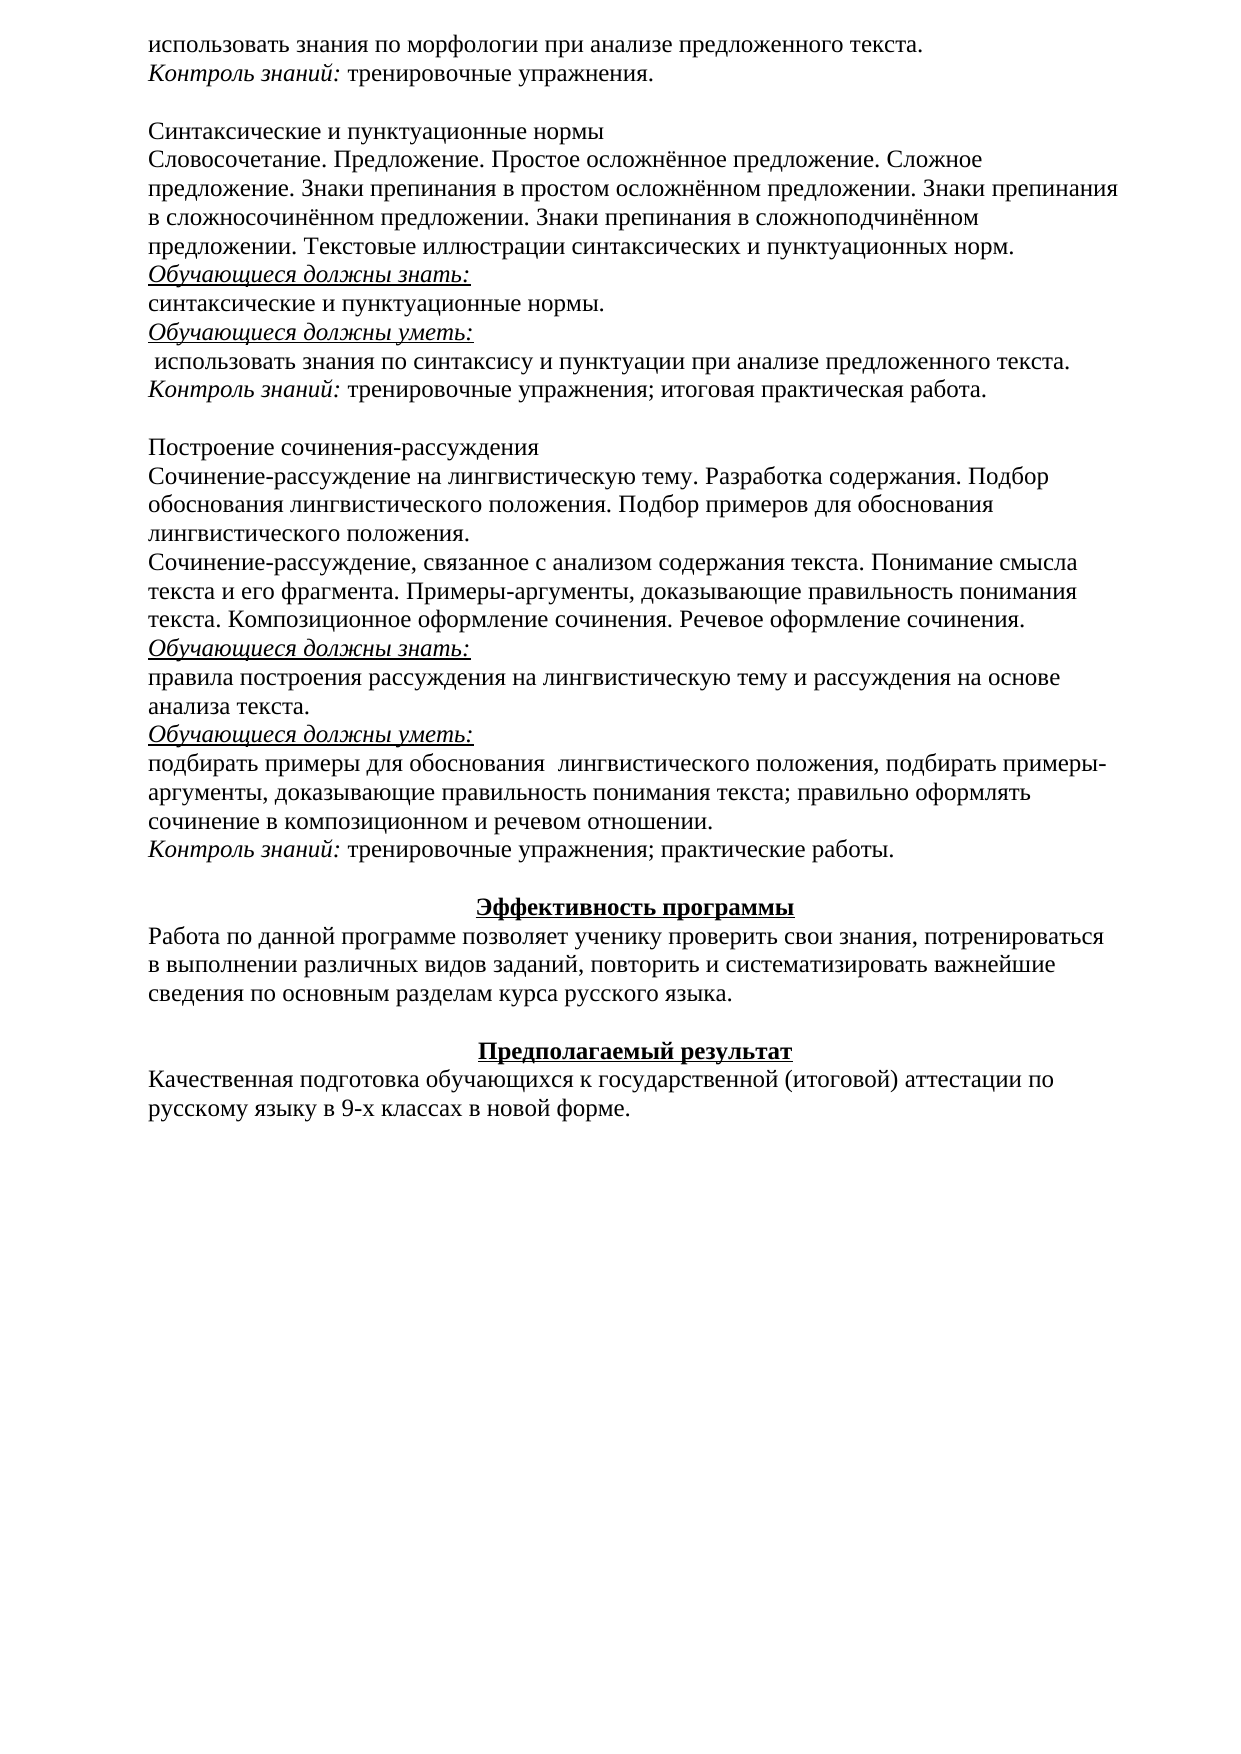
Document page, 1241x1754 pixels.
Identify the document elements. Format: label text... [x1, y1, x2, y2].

text правила построения рассуждения на лингвистическую тему и рассуждения на основе анализа текста. [148, 662, 1122, 719]
text Контроль знаний: тренировочные упражнения; практические работы. [148, 834, 1122, 863]
text Работа по данной программе позволяет ученику проверить свои знания, потренироваться в выполнении различных видов заданий, повторить и систематизировать важнейшие сведения по основным разделам курса русского языка. [148, 921, 1122, 1007]
text синтаксические и пунктуационные нормы. [148, 288, 1122, 317]
text Контроль знаний: тренировочные упражнения; итоговая практическая работа. [148, 374, 1122, 403]
text Качественная подготовка обучающихся к государственной (итоговой) аттестации по русскому языку в 9-х классах в новой форме. [148, 1064, 1122, 1122]
text Сочинение-рассуждение на лингвистическую тему. Разработка содержания. Подбор обоснования лингвистического положения. Подбор примеров для обоснования лингвистического положения. [148, 461, 1122, 547]
text Словосочетание. Предложение. Простое осложнённое предложение. Сложное предложение. Знаки препинания в простом осложнённом предложении. Знаки препинания в сложносочинённом предложении. Знаки препинания в сложноподчинённом предложении. Текстовые иллюстрации синтаксических и пунктуационных норм. [148, 144, 1122, 259]
text Обучающиеся должны уметь: [148, 719, 1122, 748]
text Обучающиеся должны уметь: [148, 317, 1122, 346]
text Обучающиеся должны знать: [148, 259, 1122, 288]
text Построение сочинения-рассуждения [148, 432, 1122, 461]
text Предполагаемый результат [148, 1036, 1122, 1064]
text Эффективность программы [148, 892, 1122, 921]
text подбирать примеры для обоснования лингвистического положения, подбирать примеры-аргументы, доказывающие правильность понимания текста; правильно оформлять сочинение в композиционном и речевом отношении. [148, 748, 1122, 834]
text использовать знания по синтаксису и пунктуации при анализе предложенного текста. [148, 346, 1122, 374]
text Контроль знаний: тренировочные упражнения. [148, 58, 1122, 87]
text Синтаксические и пунктуационные нормы [148, 116, 1122, 144]
text использовать знания по морфологии при анализе предложенного текста. [148, 29, 1122, 58]
text Обучающиеся должны знать: [148, 633, 1122, 662]
text Сочинение-рассуждение, связанное с анализом содержания текста. Понимание смысла текста и его фрагмента. Примеры-аргументы, доказывающие правильность понимания текста. Композиционное оформление сочинения. Речевое оформление сочинения. [148, 547, 1122, 633]
